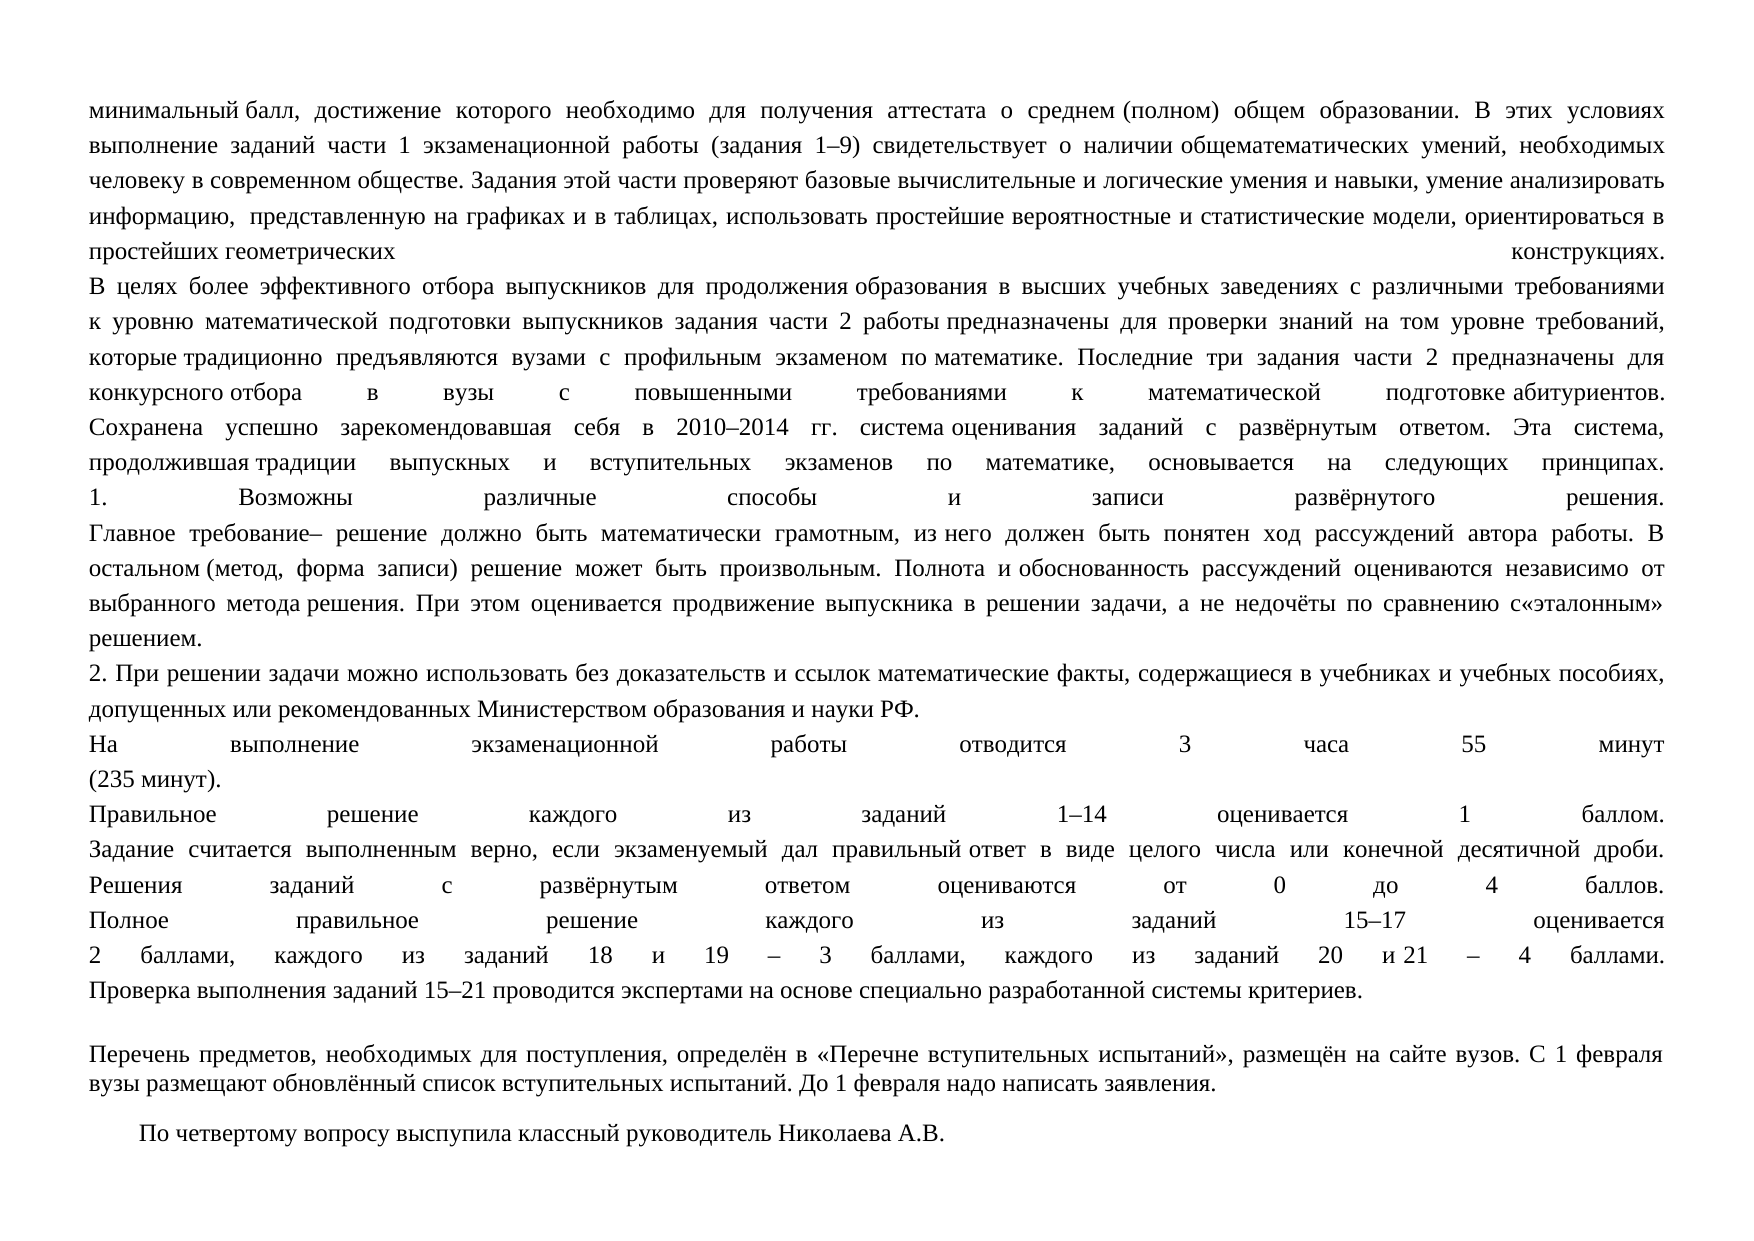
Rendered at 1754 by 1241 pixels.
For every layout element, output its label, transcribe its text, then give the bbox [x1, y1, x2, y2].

text Перечень предметов, необходимых для поступления, определён в «Перечне вступительных испытаний», размещён на сайте вузов. С 1 февраля вузы размещают обновлённый список вступительных испытаний. До 1 февраля надо написать заявления. [89, 1039, 1665, 1097]
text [89, 89, 1665, 722]
text Правильное решение каждого из заданий 1–14 оценивается 1 баллом. Задание считается выполненным верно, если экзаменуемый дал правильный ответ в виде целого числа или конечной десятичной дроби. Решения заданий с развёрнутым ответом оцениваются от 0 до 4 баллов. Полное правильное решение каждого из заданий 15–17 оценивается 2 баллами, каждого из заданий 18 и 19 – 3 баллами, каждого из заданий 20 и 21 – 4 баллами. Проверка выполнения заданий 15–21 проводится экспертами на основе специально разработанной системы критериев. [89, 793, 1665, 1004]
text По четвертому вопросу выспупила классный руководитель Николаева А.В. [89, 1118, 1665, 1146]
text На выполнение экзаменационной работы отводится 3 часа 55 минут (235 минут). [89, 722, 1665, 793]
